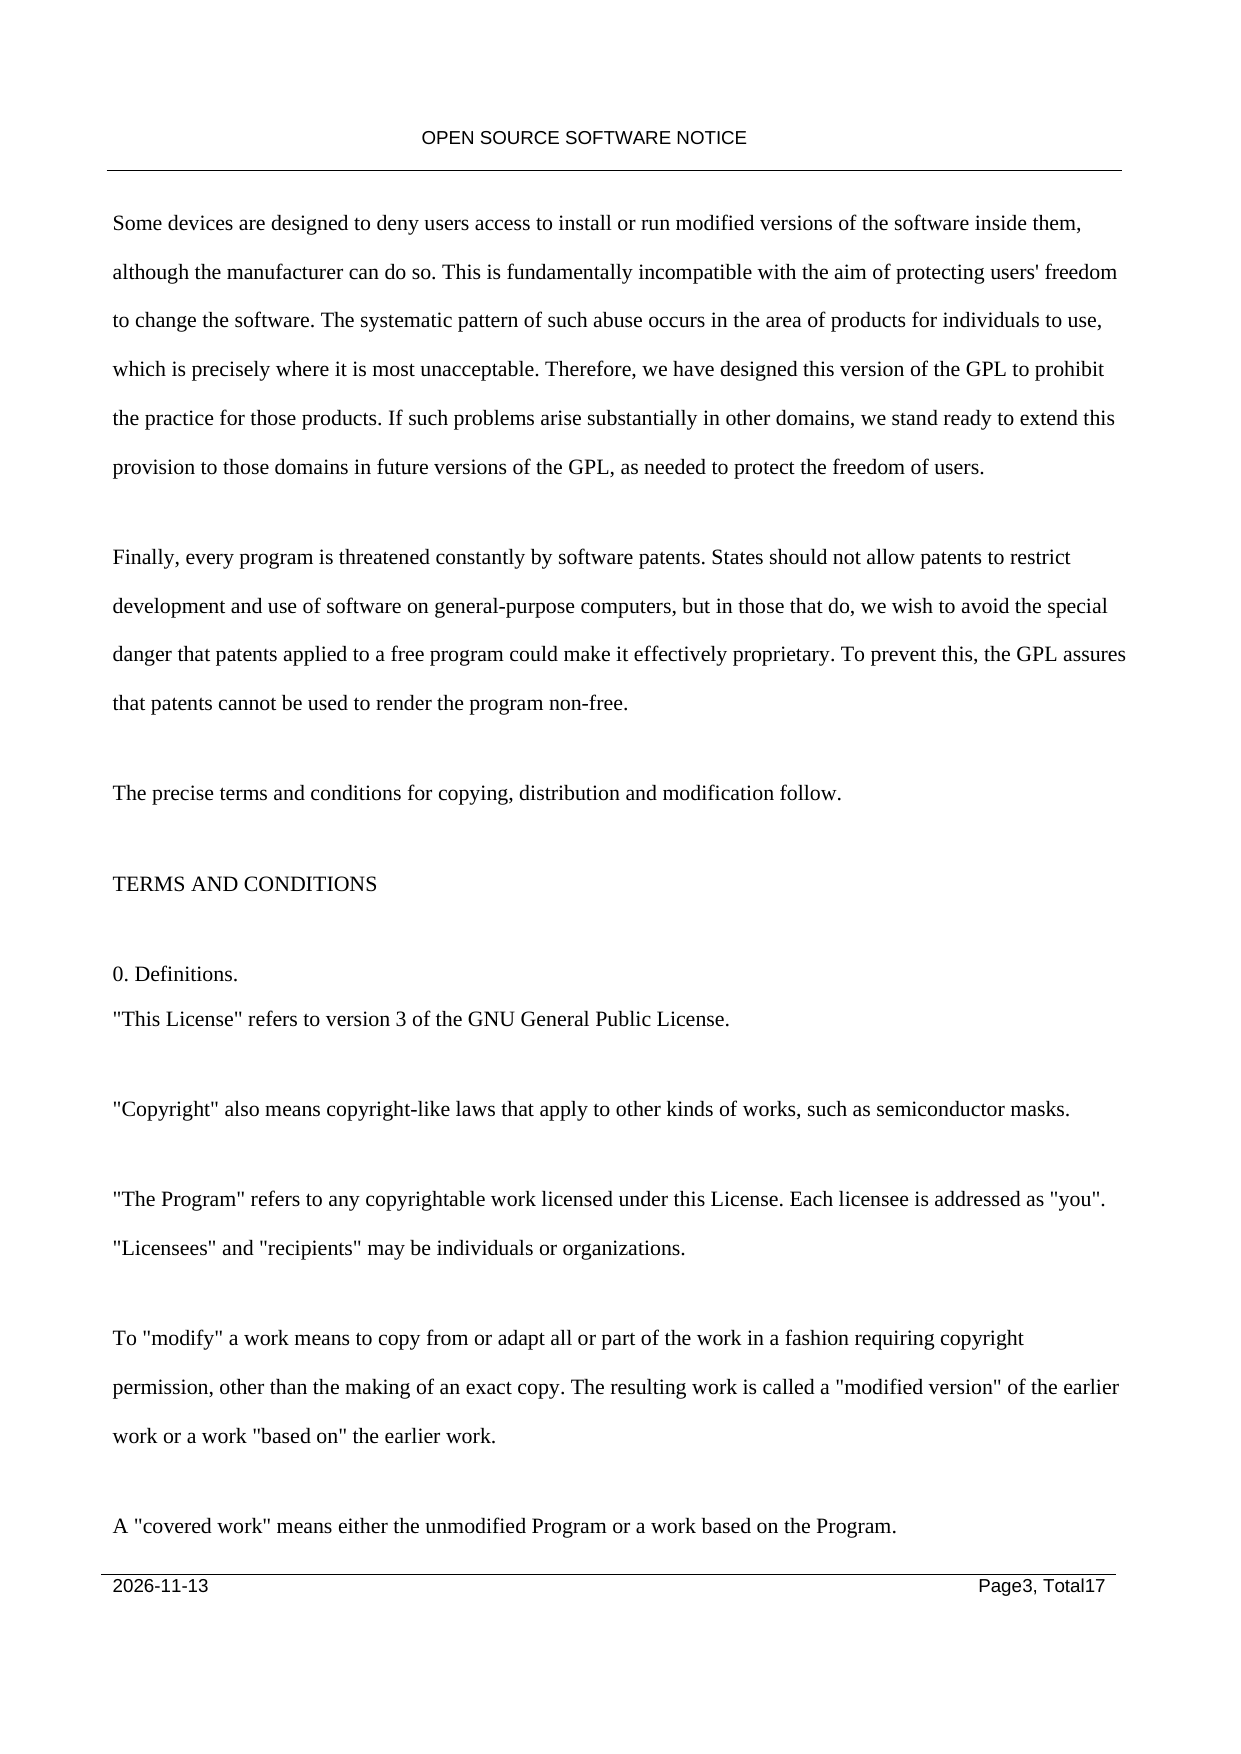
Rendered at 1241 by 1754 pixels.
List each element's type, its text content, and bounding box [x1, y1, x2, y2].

text Finally, every program is threatened constantly by software patents. States should not allow patents to restrict development and use of software on general-purpose computers, but in those that do, we wish to avoid the special danger that patents applied to a free program could make it effectively proprietary. To prevent this, the GPL assures that patents cannot be used to render the program non-free. [112, 540, 1128, 719]
text "Copyright" also means copyright-like laws that apply to other kinds of works, such as semiconductor masks. [112, 1092, 1128, 1125]
text TERMS AND CONDITIONS [112, 867, 1128, 899]
text "The Program" refers to any copyrightable work licensed under this License. Each licensee is addressed as "you". "Licensees" and "recipients" may be individuals or organizations. [112, 1183, 1128, 1264]
text 0. Definitions. [112, 957, 1128, 990]
text Some devices are designed to deny users access to install or run modified versions of the software inside them, although the manufacturer can do so. This is fundamentally incompatible with the aim of protecting users' freedom to change the software. The systematic pattern of such abuse occurs in the area of products for individuals to use, which is precisely where it is most unacceptable. Therefore, we have designed this version of the GPL to prohibit the practice for those products. If such problems arise substantially in other domains, we stand ready to extend this provision to those domains in future versions of the GPL, as needed to protect the freedom of users. [112, 206, 1128, 483]
text The precise terms and conditions for copying, distribution and modification follow. [112, 777, 1128, 809]
text A "covered work" means either the unmodified Program or a work based on the Program. [112, 1509, 1128, 1542]
text To "modify" a work means to copy from or adapt all or part of the work in a fashion requiring copyright permission, other than the making of an exact copy. The resulting work is called a "modified version" of the earlier work or a work "based on" the earlier work. [112, 1322, 1128, 1452]
text "This License" refers to version 3 of the GNU General Public License. [112, 1002, 1128, 1035]
